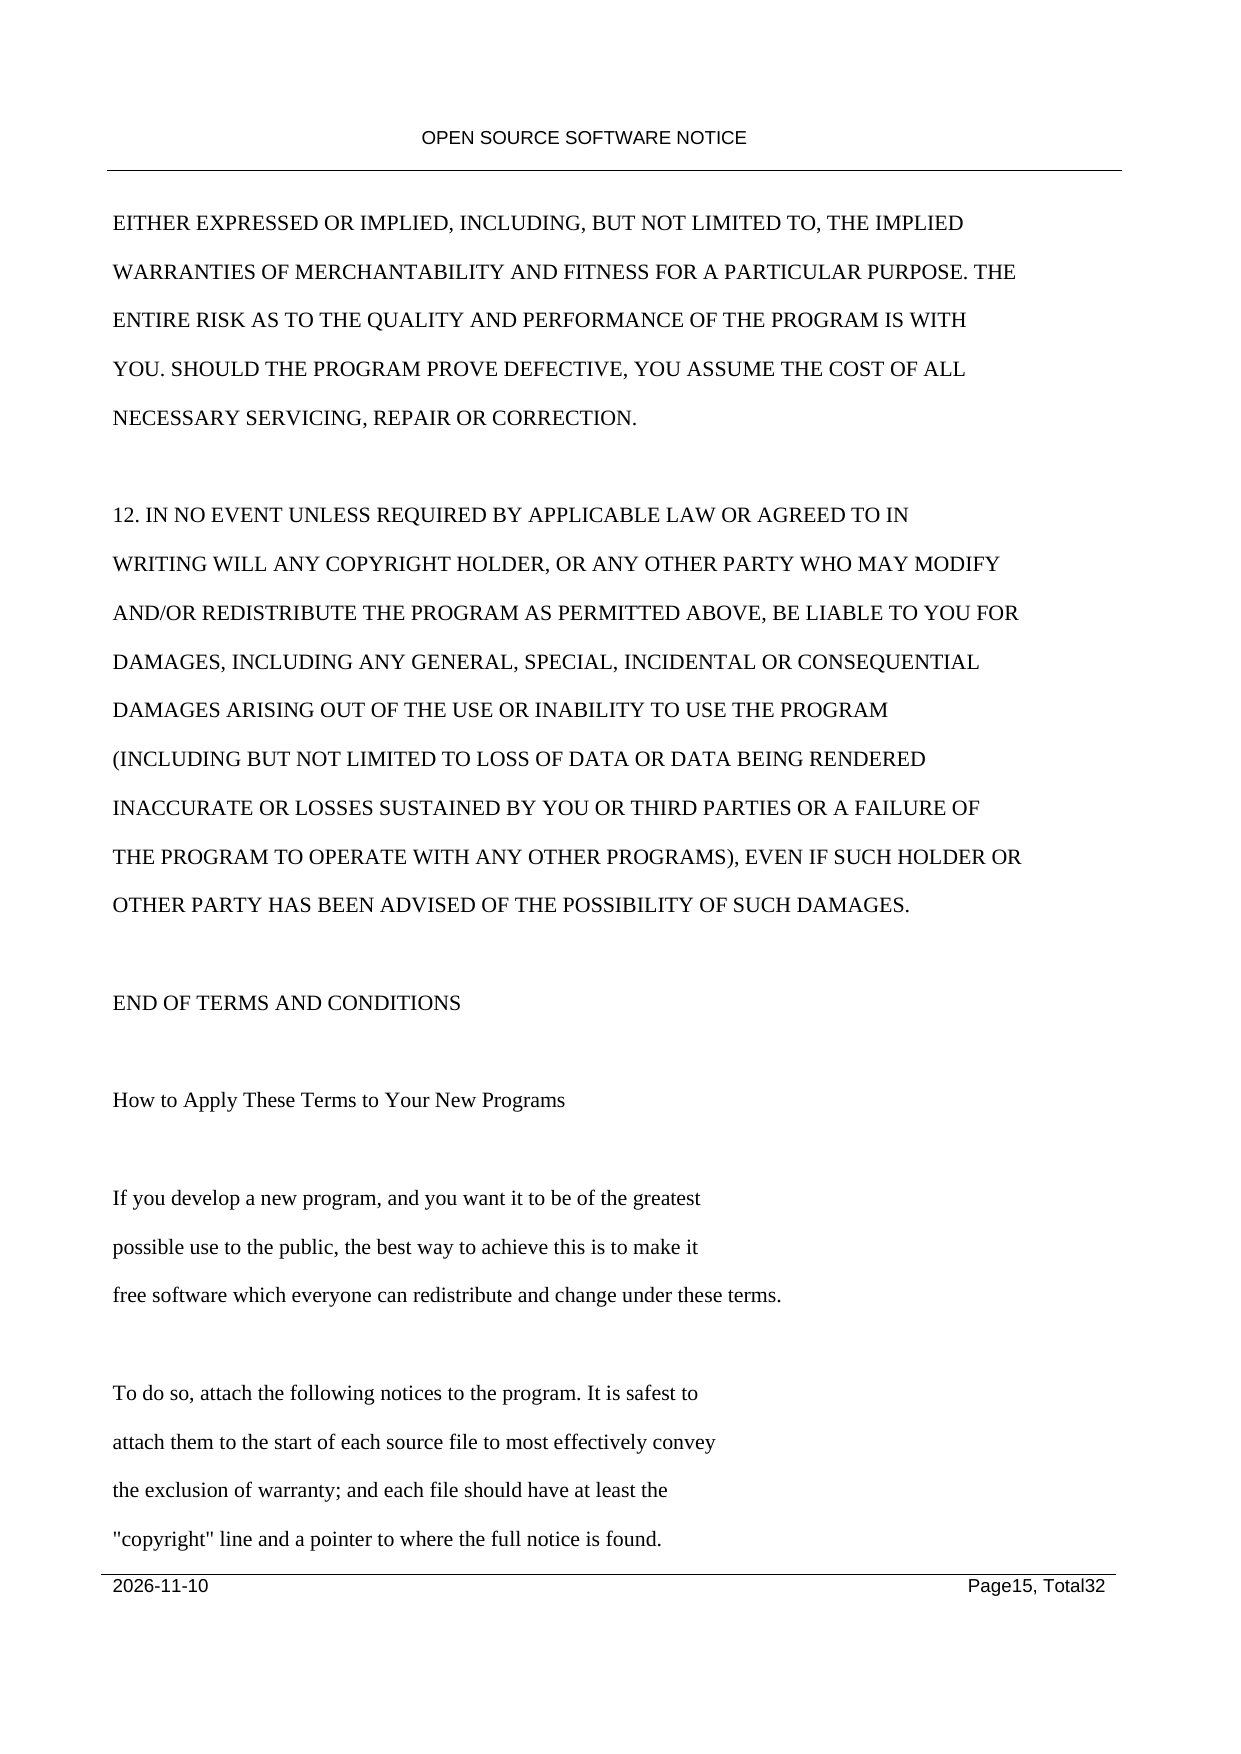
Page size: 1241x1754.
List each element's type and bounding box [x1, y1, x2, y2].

text [112, 206, 1128, 1555]
